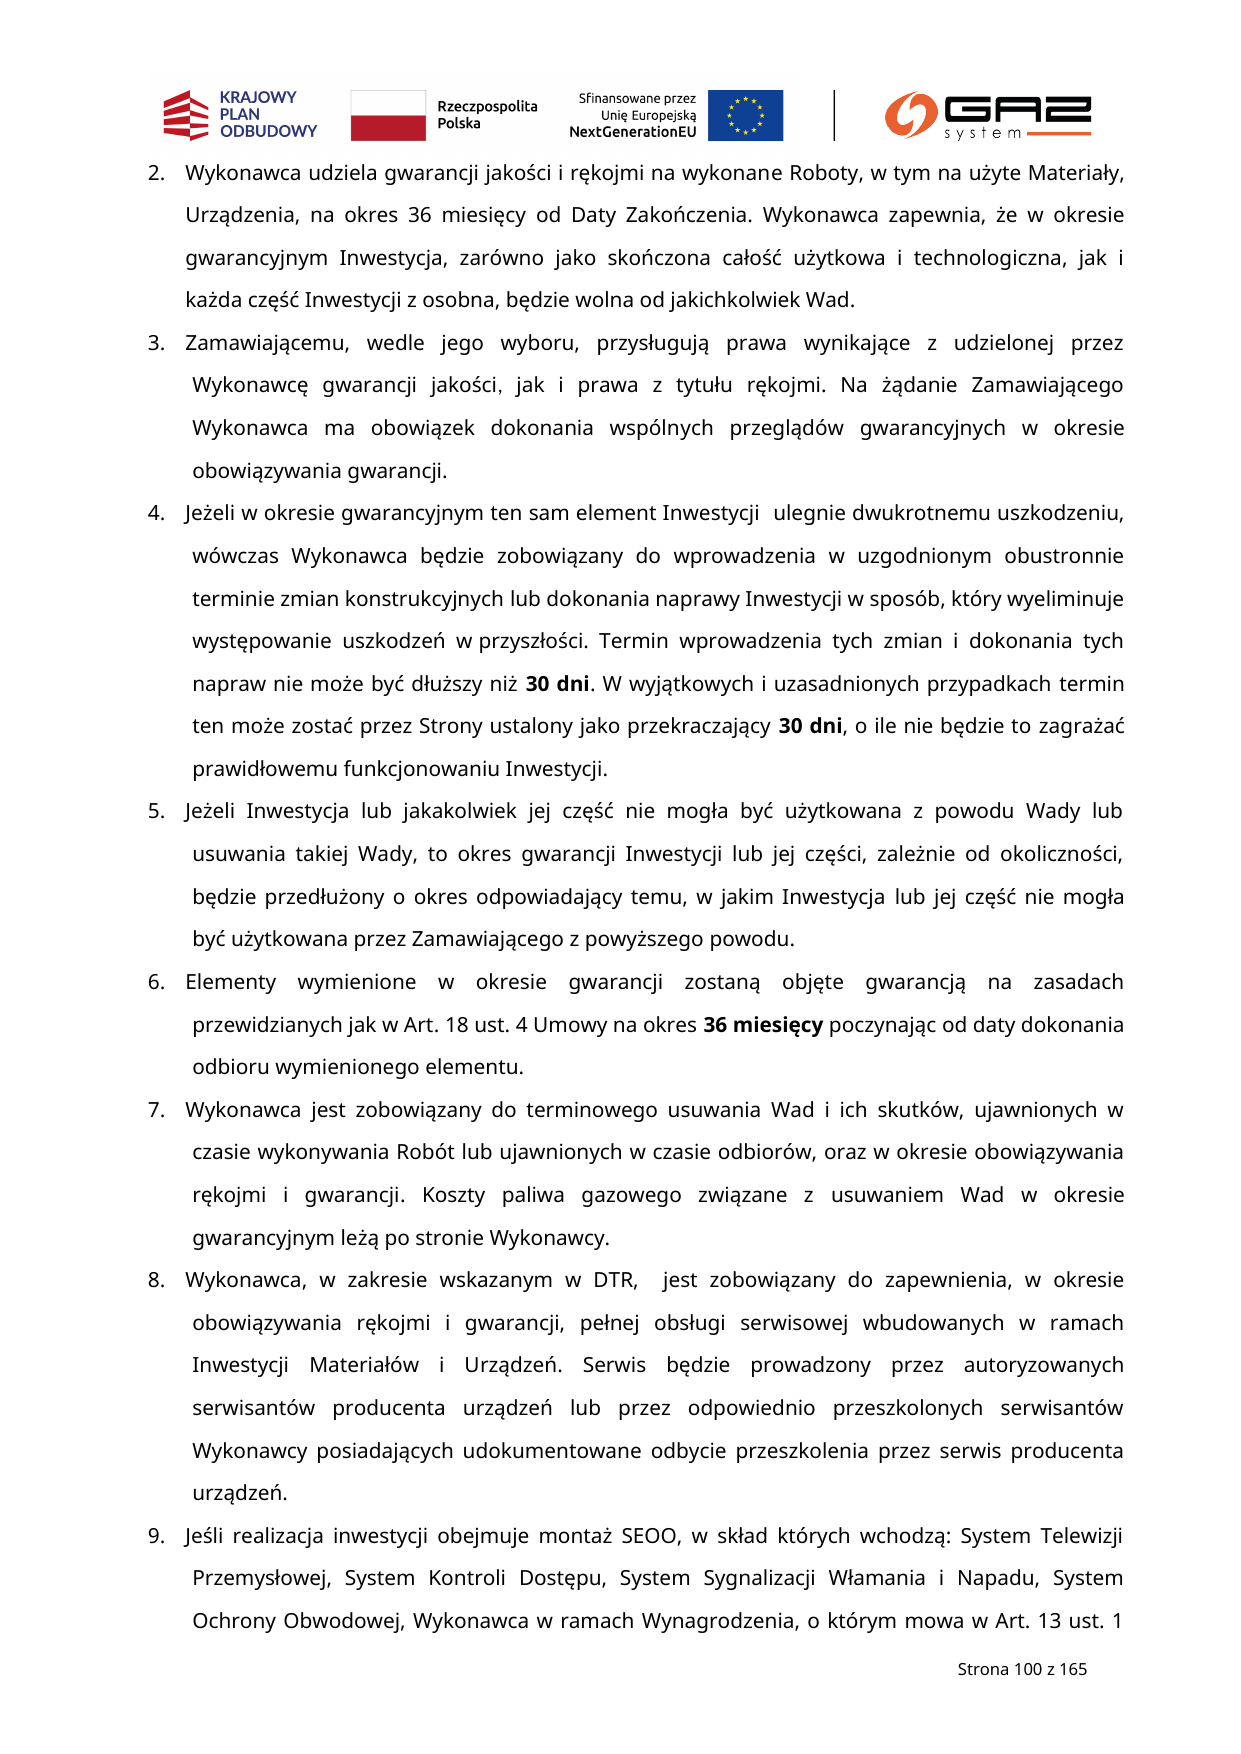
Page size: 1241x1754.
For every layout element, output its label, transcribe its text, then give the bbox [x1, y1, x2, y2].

list Jeżeli Inwestycja lub jakakolwiek jej część nie mogła być użytkowana z powodu Wady lub usuwania takiej Wady, to okres gwarancji Inwestycji lub jej części, zależnie od okoliczności, będzie przedłużony o okres odpowiadający temu, w jakim Inwestycja lub jej część nie mogła być użytkowana przez Zamawiającego z powyższego powodu. [148, 797, 1125, 953]
list Wykonawca, w zakresie wskazanym w DTR, jest zobowiązany do zapewnienia, w okresie obowiązywania rękojmi i gwarancji, pełnej obsługi serwisowej wbudowanych w ramach Inwestycji Materiałów i Urządzeń. Serwis będzie prowadzony przez autoryzowanych serwisantów producenta urządzeń lub przez odpowiednio przeszkolonych serwisantów Wykonawcy posiadających udokumentowane odbycie przeszkolenia przez serwis producenta urządzeń. [148, 1265, 1125, 1507]
list Wykonawca jest zobowiązany do terminowego usuwania Wad i ich skutków, ujawnionych w czasie wykonywania Robót lub ujawnionych w czasie odbiorów, oraz w okresie obowiązywania rękojmi i gwarancji. Koszty paliwa gazowego związane z usuwaniem Wad w okresie gwarancyjnym leżą po stronie Wykonawcy. [148, 1095, 1125, 1251]
list Elementy wymienione w okresie gwarancji zostaną objęte gwarancją na zasadach przewidzianych jak w Art. 18 ust. 4 Umowy na okres 36 miesięcy poczynając od daty dokonania odbioru wymienionego elementu. [148, 967, 1125, 1081]
picture [147, 73, 1108, 158]
list Jeżeli w okresie gwarancyjnym ten sam element Inwestycji ulegnie dwukrotnemu uszkodzeniu, wówczas Wykonawca będzie zobowiązany do wprowadzenia w uzgodnionym obustronnie terminie zmian konstrukcyjnych lub dokonania naprawy Inwestycji w sposób, który wyeliminuje występowanie uszkodzeń w przyszłości. Termin wprowadzenia tych zmian i dokonania tych napraw nie może być dłuższy niż 30 dni. W wyjątkowych i uzasadnionych przypadkach termin ten może zostać przez Strony ustalony jako przekraczający 30 dni, o ile nie będzie to zagrażać prawidłowemu funkcjonowaniu Inwestycji. [148, 498, 1125, 782]
list Wykonawca udziela gwarancji jakości i rękojmi na wykonane Roboty, w tym na użyte Materiały, Urządzenia, na okres 36 miesięcy od Daty Zakończenia. Wykonawca zapewnia, że w okresie gwarancyjnym Inwestycja, zarówno jako skończona całość użytkowa i technologiczna, jak i każda część Inwestycji z osobna, będzie wolna od jakichkolwiek Wad. [148, 158, 1125, 314]
list Zamawiającemu, wedle jego wyboru, przysługują prawa wynikające z udzielonej przez Wykonawcę gwarancji jakości, jak i prawa z tytułu rękojmi. Na żądanie Zamawiającego Wykonawca ma obowiązek dokonania wspólnych przeglądów gwarancyjnych w okresie obowiązywania gwarancji. [148, 328, 1125, 484]
